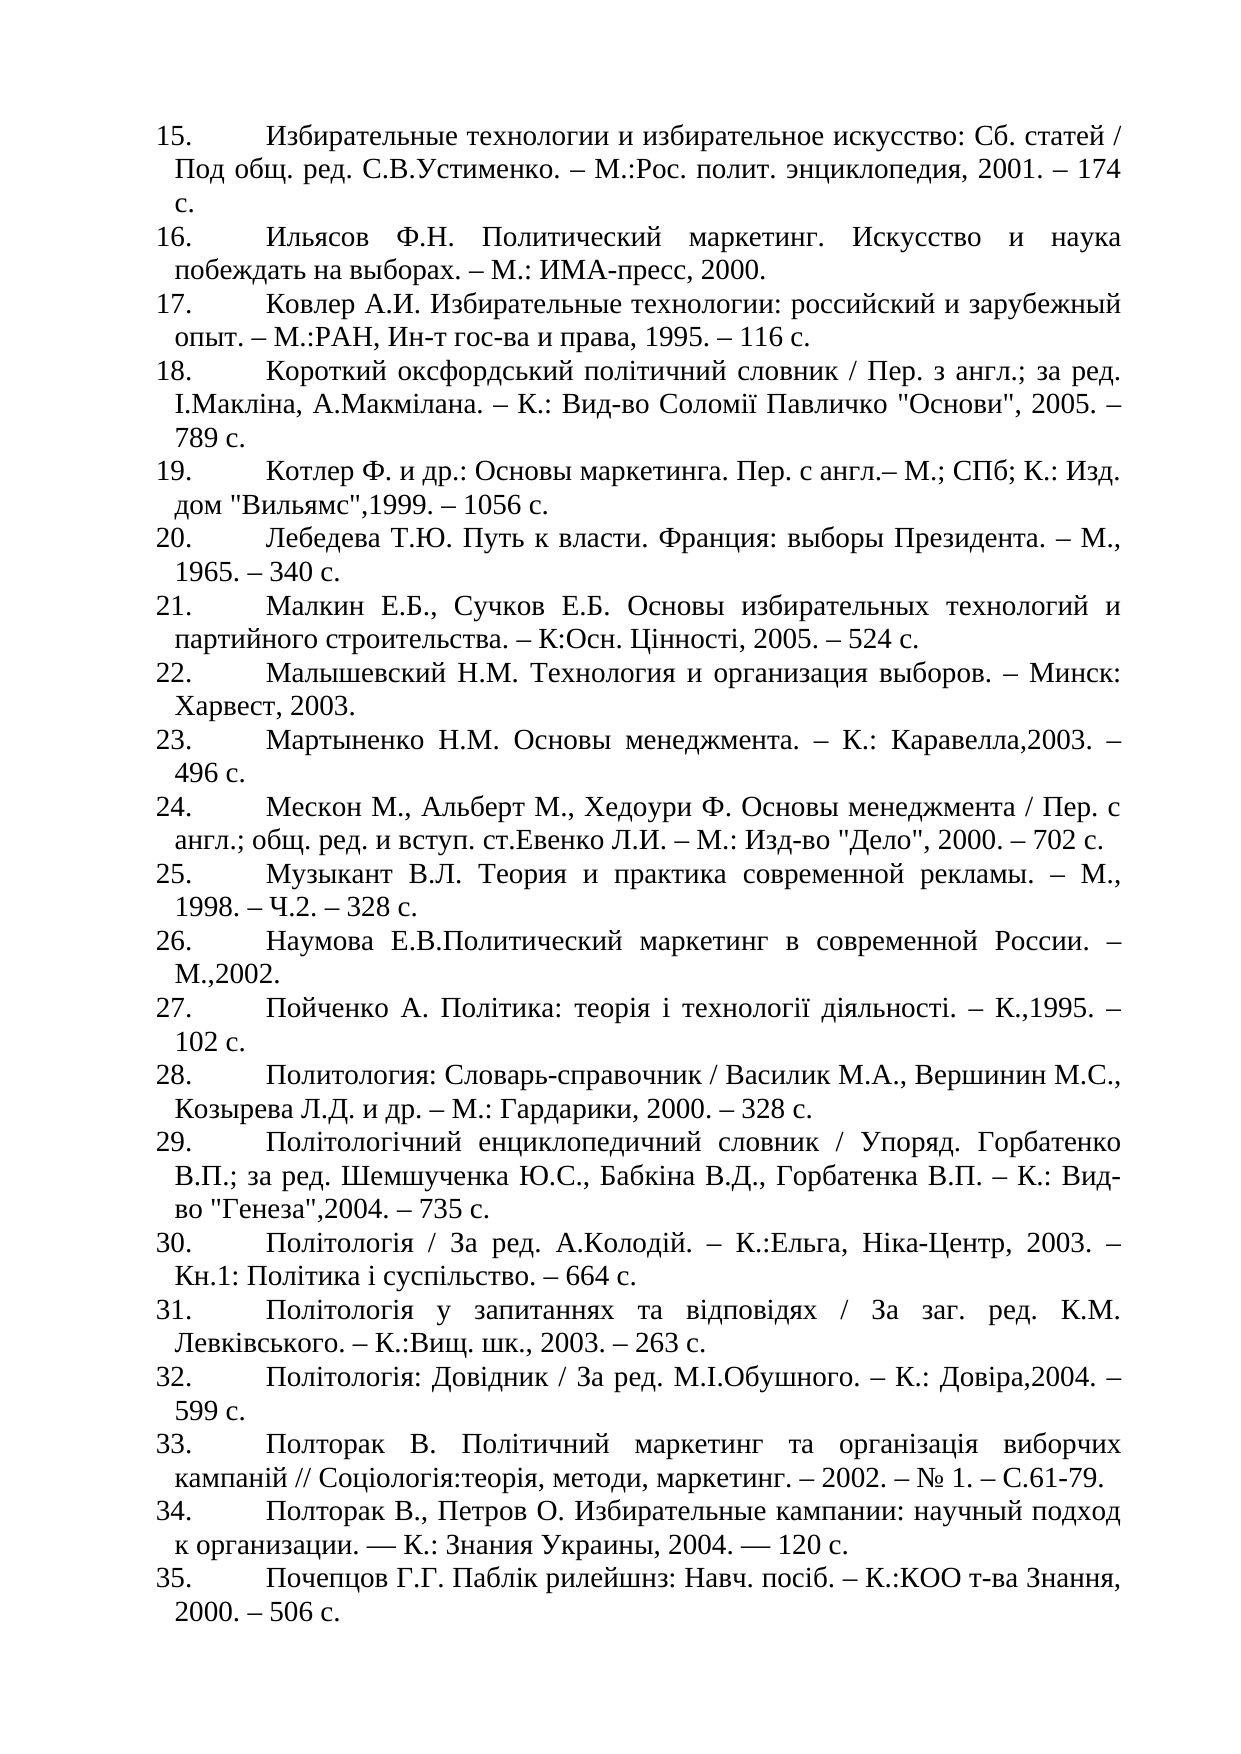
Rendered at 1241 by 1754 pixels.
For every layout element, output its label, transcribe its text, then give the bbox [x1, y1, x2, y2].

list Почепцов Г.Г. Паблік рилейшнз: Навч. посіб. – К.:КОО т-ва Знання, 2000. – 506 с. [156, 1560, 1122, 1627]
list Мартыненко Н.М. Основы менеджмента. – К.: Каравелла,2003. – 496 с. [156, 722, 1122, 789]
list Мескон М., Альберт М., Хедоури Ф. Основы менеджмента / Пер. с англ.; общ. ред. и вступ. ст.Евенко Л.И. – М.: Изд-во "Дело", 2000. – 702 с. [156, 789, 1122, 856]
list Ильясов Ф.Н. Политический маркетинг. Искусство и наука побеждать на выборах. – М.: ИМА-пресс, 2000. [156, 219, 1122, 286]
list Ковлер А.И. Избирательные технологии: российский и зарубежный опыт. – М.:РАН, Ин-т гос-ва и права, 1995. – 116 с. [156, 286, 1122, 353]
list Полторак В., Петров О. Избирательные кампании: научный подход к организации. — К.: Знания Украины, 2004. — 120 c. [156, 1493, 1122, 1560]
list Політологія / За ред. А.Колодій. – К.:Ельга, Ніка-Центр, 2003. – Кн.1: Політика і суспільство. – 664 с. [156, 1225, 1122, 1292]
list Котлер Ф. и др.: Основы маркетинга. Пер. с англ.– М.; СПб; К.: Изд. дом "Вильямс",1999. – 1056 с. [156, 453, 1122, 521]
list Избирательные технологии и избирательное искусство: Сб. статей / Под общ. ред. С.В.Устименко. – М.:Рос. полит. энциклопедия, 2001. – 174 с. [156, 118, 1122, 219]
list Політологічний енциклопедичний словник / Упоряд. Горбатенко В.П.; за ред. Шемшученка Ю.С., Бабкіна В.Д., Горбатенка В.П. – К.: Вид-во "Генеза",2004. – 735 с. [156, 1124, 1122, 1225]
list Лебедева Т.Ю. Путь к власти. Франция: выборы Президента. – М., 1965. – 340 с. [156, 521, 1122, 588]
list Малкин Е.Б., Сучков Е.Б. Основы избирательных технологий и партийного строительства. – К:Осн. Цінності, 2005. – 524 с. [156, 588, 1122, 655]
list Короткий оксфордський політичний словник / Пер. з англ.; за ред. І.Макліна, А.Макмілана. – К.: Вид-во Соломії Павличко "Основи", 2005. – 789 с. [156, 353, 1122, 453]
list Музыкант В.Л. Теория и практика современной рекламы. – М., 1998. – Ч.2. – 328 с. [156, 856, 1122, 923]
list Наумова Е.В.Политический маркетинг в современной России. – М.,2002. [156, 923, 1122, 990]
list Політологія у запитаннях та відповідях / За заг. ред. К.М. Левківського. – К.:Вищ. шк., 2003. – 263 с. [156, 1292, 1122, 1359]
list Пойченко А. Політика: теорія і технології діяльності. – К.,1995. – 102 с. [156, 990, 1122, 1057]
list Політологія: Довідник / За ред. М.І.Обушного. – К.: Довіра,2004. – 599 с. [156, 1359, 1122, 1426]
list Политология: Словарь-справочник / Василик М.А., Вершинин М.С., Козырева Л.Д. и др. – М.: Гардарики, 2000. – 328 с. [156, 1057, 1122, 1124]
list Полторак В. Політичний маркетинг та організація виборчих кампаній // Соціологія:теорія, методи, маркетинг. – 2002. – № 1. – С.61-79. [156, 1426, 1122, 1493]
list Малышевский Н.М. Технология и организация выборов. – Минск: Харвест, 2003. [156, 655, 1122, 722]
